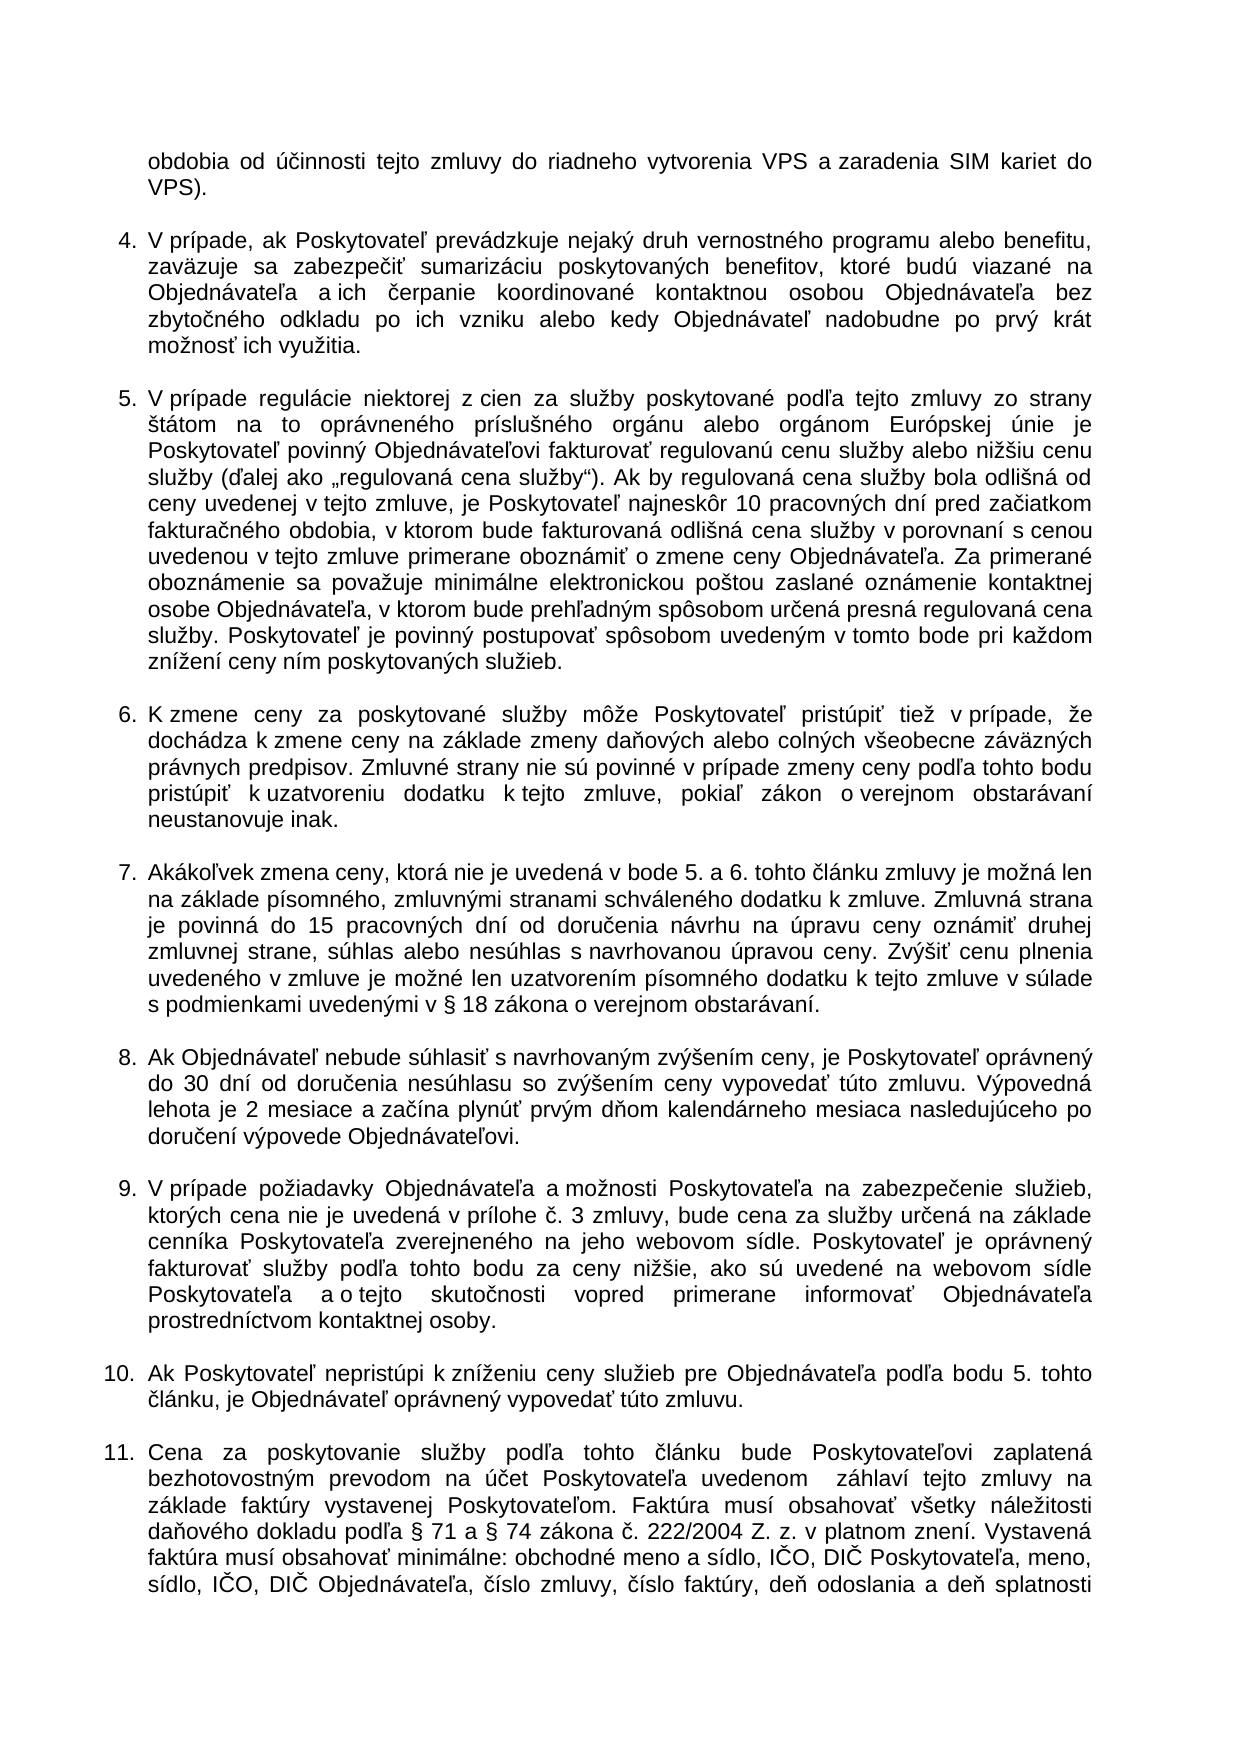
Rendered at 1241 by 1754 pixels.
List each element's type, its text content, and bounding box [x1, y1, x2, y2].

list V prípade regulácie niektorej z cien za služby poskytované podľa tejto zmluvy zo strany štátom na to oprávneného príslušného orgánu alebo orgánom Európskej únie je Poskytovateľ povinný Objednávateľovi fakturovať regulovanú cenu služby alebo nižšiu cenu služby (ďalej ako „regulovaná cena služby“). Ak by regulovaná cena služby bola odlišná od ceny uvedenej v tejto zmluve, je Poskytovateľ najneskôr 10 pracovných dní pred začiatkom fakturačného obdobia, v ktorom bude fakturovaná odlišná cena služby v porovnaní s cenou uvedenou v tejto zmluve primerane oboznámiť o zmene ceny Objednávateľa. Za primerané oboznámenie sa považuje minimálne elektronickou poštou zaslané oznámenie kontaktnej osobe Objednávateľa, v ktorom bude prehľadným spôsobom určená presná regulovaná cena služby. Poskytovateľ je povinný postupovať spôsobom uvedeným v tomto bode pri každom znížení ceny ním poskytovaných služieb. [118, 385, 1093, 675]
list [118, 148, 1093, 200]
list Akákoľvek zmena ceny, ktorá nie je uvedená v bode 5. a 6. tohto článku zmluvy je možná len na základe písomného, zmluvnými stranami schváleného dodatku k zmluve. Zmluvná strana je povinná do 15 pracovných dní od doručenia návrhu na úpravu ceny oznámiť druhej zmluvnej strane, súhlas alebo nesúhlas s navrhovanou úpravou ceny. Zvýšiť cenu plnenia uvedeného v zmluve je možné len uzatvorením písomného dodatku k tejto zmluve v súlade s podmienkami uvedenými v § 18 zákona o verejnom obstarávaní. [118, 859, 1093, 1017]
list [103, 1439, 1093, 1597]
list V prípade požiadavky Objednávateľa a možnosti Poskytovateľa na zabezpečenie služieb, ktorých cena nie je uvedená v prílohe č. 3 zmluvy, bude cena za služby určená na základe cenníka Poskytovateľa zverejneného na jeho webovom sídle. Poskytovateľ je oprávnený fakturovať služby podľa tohto bodu za ceny nižšie, ako sú uvedené na webovom sídle Poskytovateľa a o tejto skutočnosti vopred primerane informovať Objednávateľa prostredníctvom kontaktnej osoby. [118, 1175, 1093, 1333]
list V prípade, ak Poskytovateľ prevádzkuje nejaký druh vernostného programu alebo benefitu, zaväzuje sa zabezpečiť sumarizáciu poskytovaných benefitov, ktoré budú viazané na Objednávateľa a ich čerpanie koordinované kontaktnou osobou Objednávateľa bez zbytočného odkladu po ich vzniku alebo kedy Objednávateľ nadobudne po prvý krát možnosť ich využitia. [118, 227, 1093, 358]
list Ak Objednávateľ nebude súhlasiť s navrhovaným zvýšením ceny, je Poskytovateľ oprávnený do 30 dní od doručenia nesúhlasu so zvýšením ceny vypovedať túto zmluvu. Výpovedná lehota je 2 mesiace a začína plynúť prvým dňom kalendárneho mesiaca nasledujúceho po doručení výpovede Objednávateľovi. [118, 1044, 1093, 1149]
list K zmene ceny za poskytované služby môže Poskytovateľ pristúpiť tiež v prípade, že dochádza k zmene ceny na základe zmeny daňových alebo colných všeobecne záväzných právnych predpisov. Zmluvné strany nie sú povinné v prípade zmeny ceny podľa tohto bodu pristúpiť k uzatvoreniu dodatku k tejto zmluve, pokiaľ zákon o verejnom obstarávaní neustanovuje inak. [118, 701, 1093, 833]
list Ak Poskytovateľ nepristúpi k zníženiu ceny služieb pre Objednávateľa podľa bodu 5. tohto článku, je Objednávateľ oprávnený vypovedať túto zmluvu. [103, 1360, 1093, 1413]
